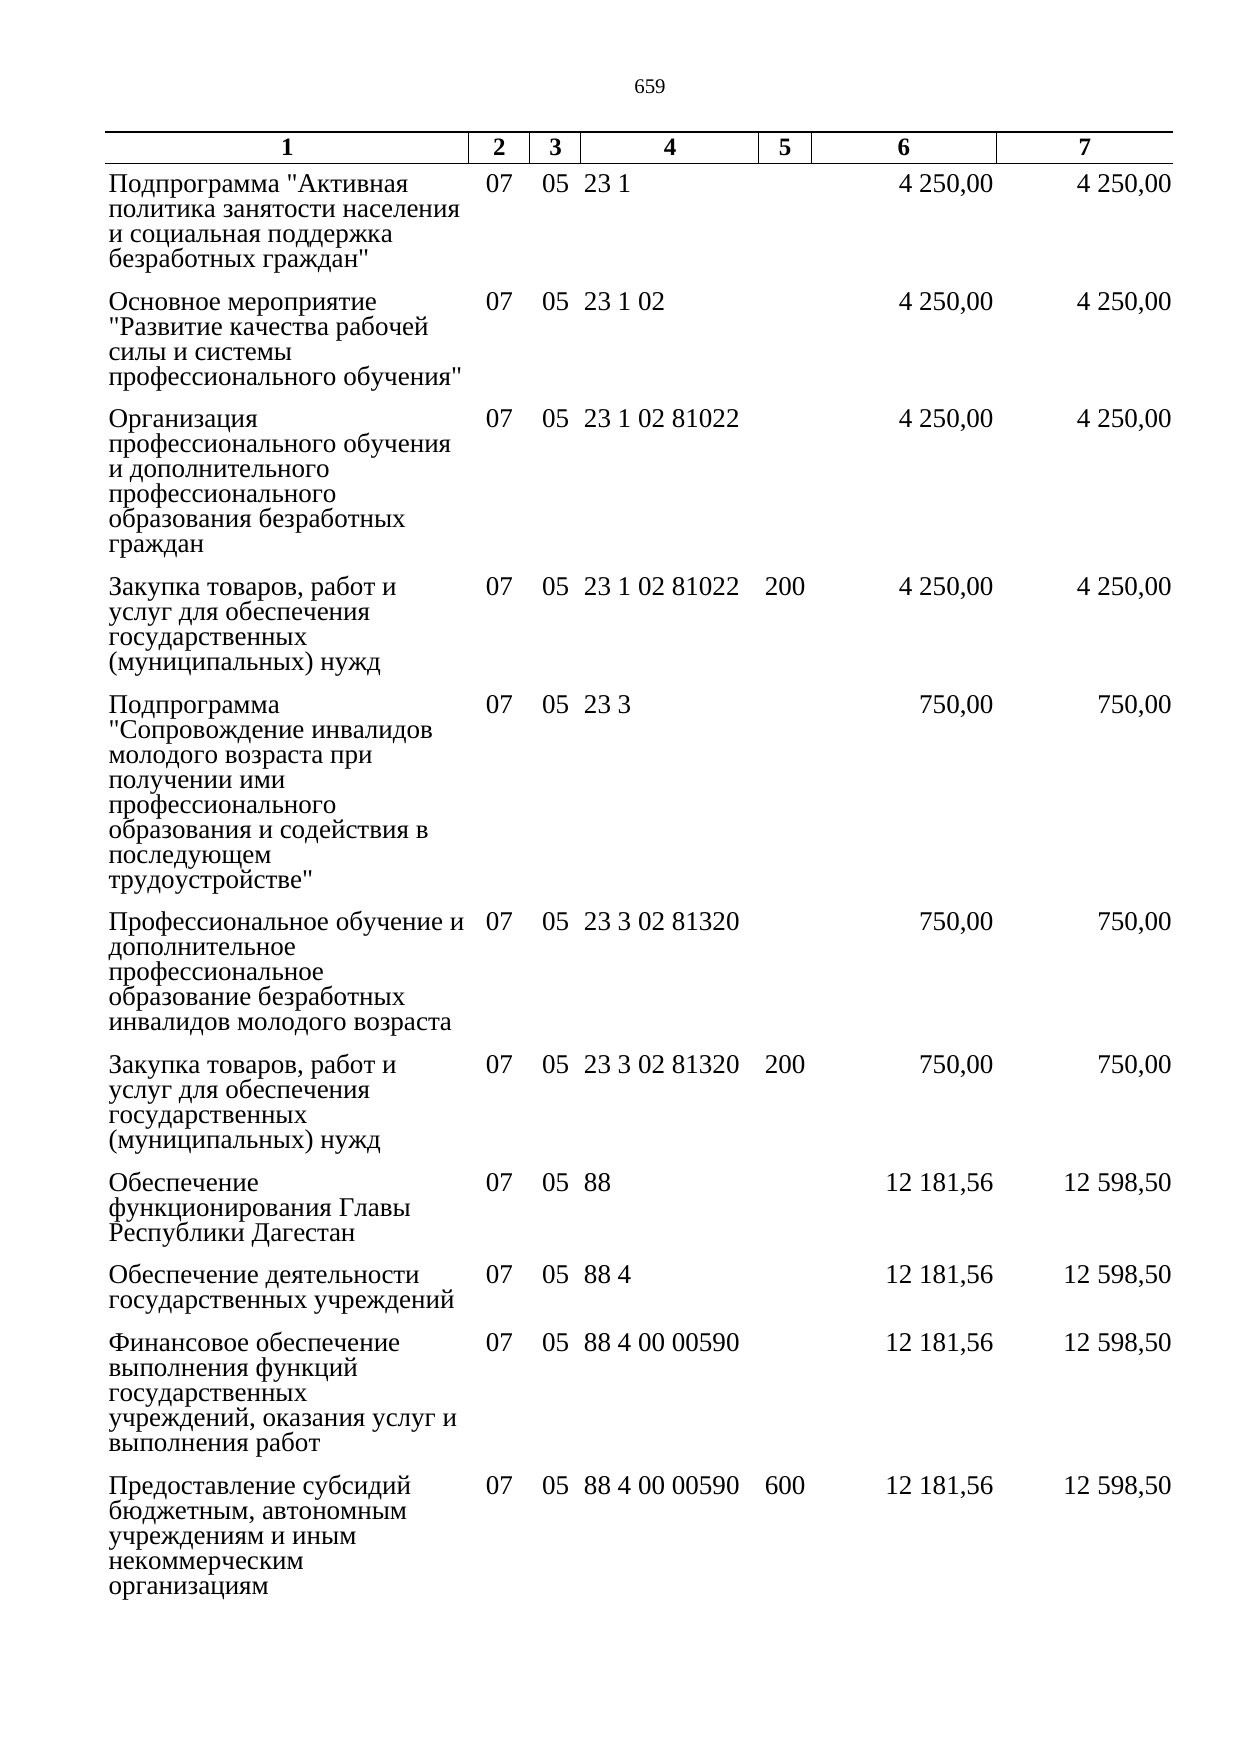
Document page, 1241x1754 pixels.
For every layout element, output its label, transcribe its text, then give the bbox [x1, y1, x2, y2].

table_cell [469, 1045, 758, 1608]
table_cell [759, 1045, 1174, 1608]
table_header 2 [469, 133, 529, 163]
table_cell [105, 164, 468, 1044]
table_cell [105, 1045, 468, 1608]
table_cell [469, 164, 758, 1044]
table_header 3 [530, 133, 580, 163]
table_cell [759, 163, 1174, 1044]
table_header 5 [759, 133, 811, 163]
table_header 1 [105, 133, 468, 163]
table_header 7 [997, 133, 1173, 163]
table_header 4 [581, 133, 758, 163]
table_header 6 [812, 133, 996, 163]
